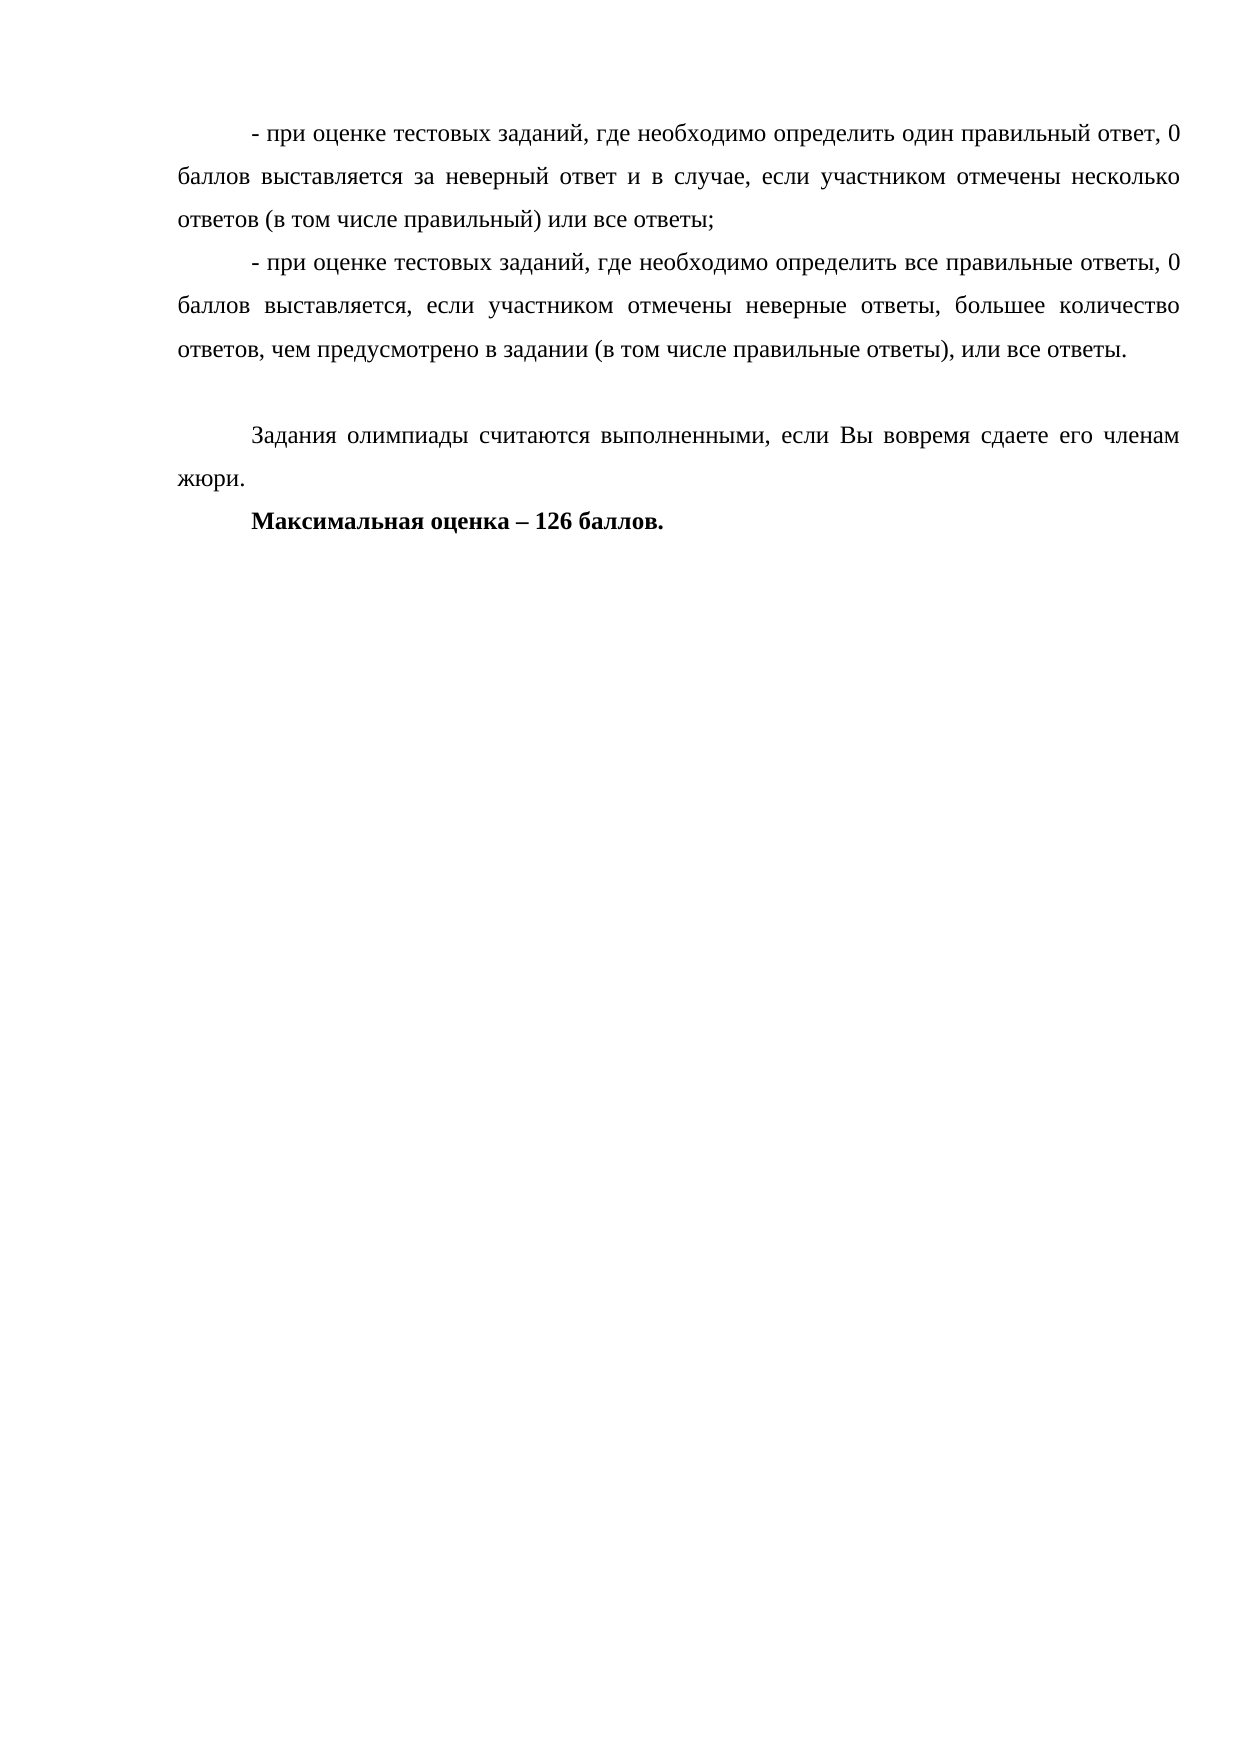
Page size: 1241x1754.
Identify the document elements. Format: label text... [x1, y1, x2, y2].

text - при оценке тестовых заданий, где необходимо определить один правильный ответ, 0 баллов выставляется за неверный ответ и в случае, если участником отмечены несколько ответов (в том числе правильный) или все ответы; [177, 118, 1181, 233]
text Задания олимпиады считаются выполненными, если Вы вовремя сдаете его членам жюри. [177, 420, 1181, 492]
text Максимальная оценка – 126 баллов. [177, 506, 1181, 535]
text - при оценке тестовых заданий, где необходимо определить все правильные ответы, 0 баллов выставляется, если участником отмечены неверные ответы, большее количество ответов, чем предусмотрено в задании (в том числе правильные ответы), или все ответы. [177, 247, 1181, 362]
